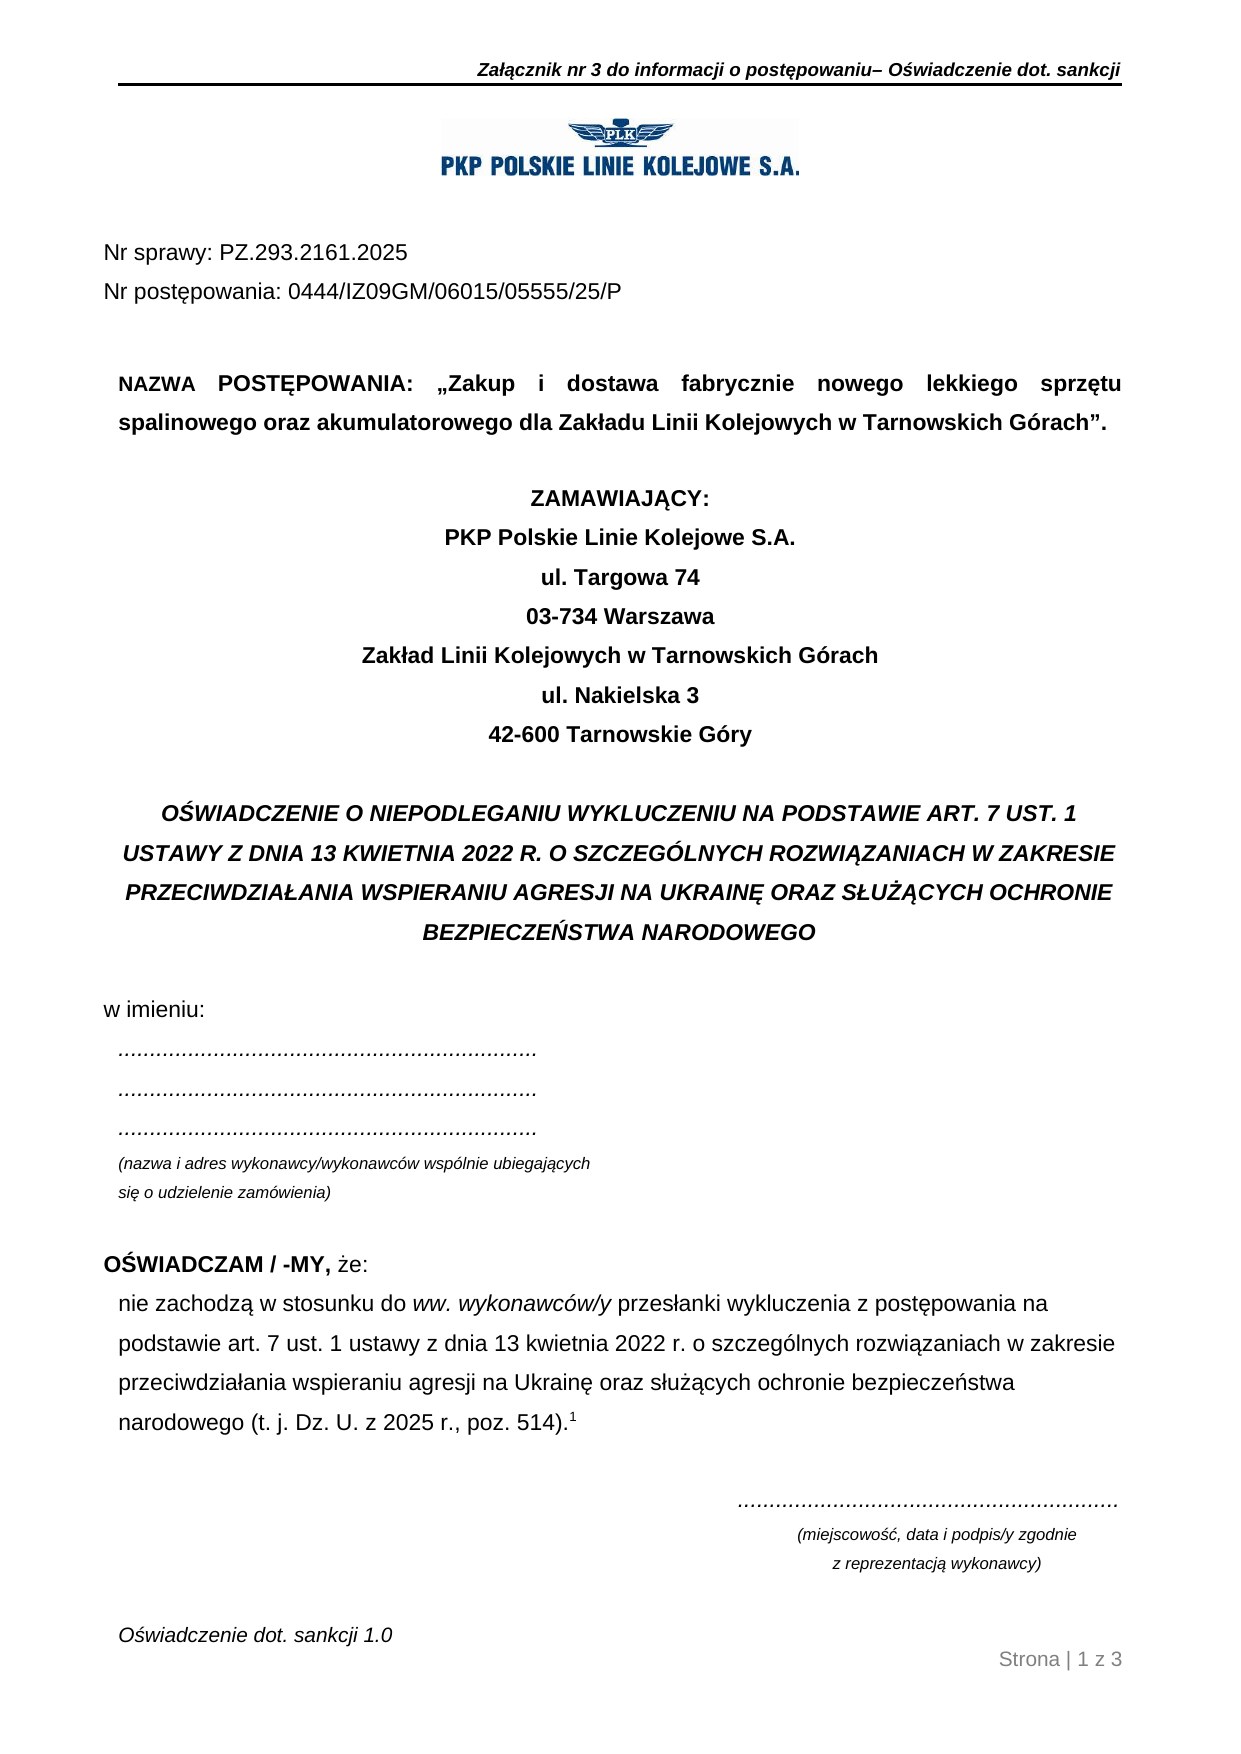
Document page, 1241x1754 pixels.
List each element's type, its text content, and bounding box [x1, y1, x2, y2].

text .................................................................. [118, 1114, 1122, 1141]
text OŚWIADCZAM / -MY, że: [103, 1251, 1122, 1277]
text (nazwa i adres wykonawcy/wykonawców wspólnie ubiegających się o udzielenie zamówienia) [118, 1154, 606, 1202]
text (miejscowość, data i podpis/y zgodnie [679, 1525, 1122, 1544]
text ul. Nakielska 3 [118, 682, 1122, 708]
text 42-600 Tarnowskie Góry [118, 721, 1122, 748]
text NAZWA POSTĘPOWANIA: „Zakup i dostawa fabrycznie nowego lekkiego sprzętu spalinowego oraz akumulatorowego dla Zakładu Linii Kolejowych w Tarnowskich Górach”. [118, 370, 1122, 436]
text .................................................................. [118, 1075, 1122, 1101]
text ZAMAWIAJĄCY: [118, 484, 1122, 511]
text 03-734 Warszawa [118, 603, 1122, 629]
text PKP Polskie Linie Kolejowe S.A. [118, 524, 1122, 550]
text ul. Targowa 74 [118, 563, 1122, 590]
list Nr sprawy: PZ.293.2161.2025 [103, 239, 1122, 265]
text ............................................................ [118, 1486, 1122, 1512]
text .................................................................. [118, 1035, 1122, 1062]
text OŚWIADCZENIE O NIEPODLEGANIU WYKLUCZENIU NA PODSTAWIE ART. 7 UST. 1 USTAWY Z DNIA 13 KWIETNIA 2022 R. O SZCZEGÓLNYCH ROZWIĄZANIACH W ZAKRESIE PRZECIWDZIAŁANIA WSPIERANIU AGRESJI NA UKRAINĘ ORAZ SŁUŻĄCYCH OCHRONIE BEZPIECZEŃSTWA NARODOWEGO [118, 761, 1122, 945]
text w imieniu: [103, 996, 1122, 1022]
text Zakład Linii Kolejowych w Tarnowskich Górach [118, 642, 1122, 669]
text nie zachodzą w stosunku do ww. wykonawców/y przesłanki wykluczenia z postępowania na podstawie art. 7 ust. 1 ustawy z dnia 13 kwietnia 2022 r. o szczególnych rozwiązaniach w zakresie przeciwdziałania wspieraniu agresji na Ukrainę oraz służących ochronie bezpieczeństwa narodowego (t. j. Dz. U. z 2025 r., poz. 514). [118, 1290, 1122, 1435]
picture [441, 118, 799, 176]
text z reprezentacją wykonawcy) [679, 1554, 1122, 1573]
list Nr postępowania: 0444/IZ09GM/06015/05555/25/P [103, 278, 1122, 304]
